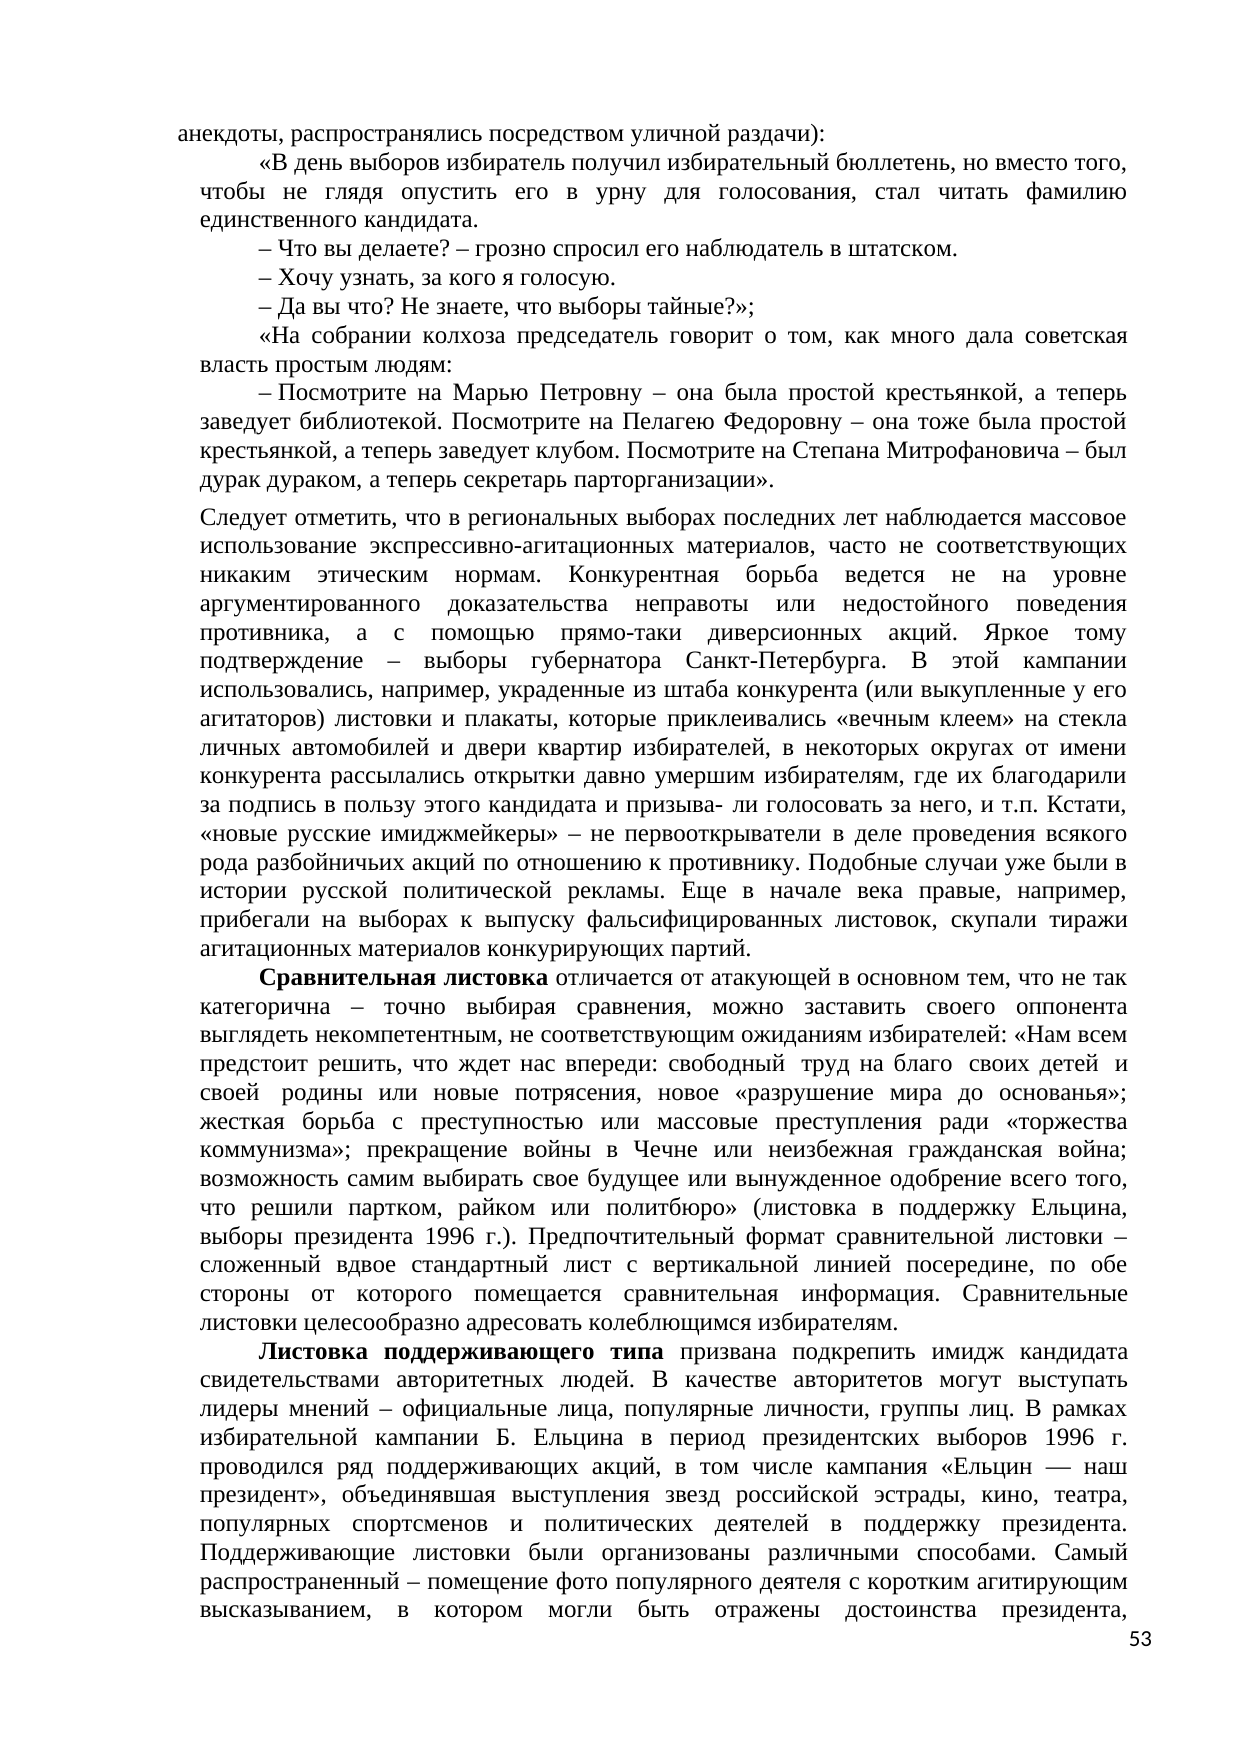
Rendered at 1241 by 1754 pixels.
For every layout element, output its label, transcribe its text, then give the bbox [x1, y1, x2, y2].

list Хочу узнать, за кого я голосую. [258, 262, 1152, 291]
text «В день выборов избиратель получил избирательный бюллетень, но вместо того, чтобы не глядя опустить его в урну для голосования, стал читать фамилию единственного кандидата. [199, 147, 1128, 233]
text «На собрании колхоза председатель говорит о том, как много дала советская власть простым людям: [199, 320, 1128, 377]
text Сравнительная листовка отличается от атакующей в основном тем, что не так категорична – точно выбирая сравнения, можно заставить своего оппонента выглядеть некомпетентным, не соответствующим ожиданиям избирателей: «Нам всем предстоит решить, что ждет нас впереди: свободный труд на благо своих детей и своей родины или новые потрясения, новое «разрушение мира до основанья»; жесткая борьба с преступностью или массовые преступления ради «торжества коммунизма»; прекращение войны в Чечне или неизбежная гражданская война; возможность самим выбирать свое будущее или вынужденное одобрение всего того, что решили партком, райком или политбюро» (листовка в поддержку Ельцина, выборы президента 1996 г.). Предпочтительный формат сравнительной листовки – сложенный вдвое стандартный лист с вертикальной линией посередине, по обе стороны от которого помещается сравнительная информация. Сравнительные листовки целесообразно адресовать колеблющимся избирателям. [199, 962, 1128, 1336]
list Что вы делаете? – грозно спросил его наблюдатель в штатском. [258, 233, 1152, 262]
list Посмотрите на Марью Петровну – она была простой крестьянкой, а теперь заведует библиотекой. Посмотрите на Пелагею Федоровну – она тоже была простой крестьянкой, а теперь заведует клубом. Посмотрите на Степана Митрофановича – был дурак дураком, а теперь секретарь парторганизации». [199, 377, 1128, 492]
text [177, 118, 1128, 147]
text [199, 1336, 1128, 1623]
text Следует отметить, что в региональных выборах последних лет наблюдается массовое использование экспрессивно-агитационных материалов, часто не соответствующих никаким этическим нормам. Конкурентная борьба ведется не на уровне аргументированного доказательства неправоты или недостойного поведения противника, а с помощью прямо-таки диверсионных акций. Яркое тому подтверждение – выборы губернатора Санкт-Петербурга. В этой кампании использовались, например, украденные из штаба конкурента (или выкупленные у его агитаторов) листовки и плакаты, которые приклеивались «вечным клеем» на стекла личных автомобилей и двери квартир избирателей, в некоторых округах от имени конкурента рассылались открытки давно умершим избирателям, где их благодарили за подпись в пользу этого кандидата и призыва- ли голосовать за него, и т.п. Кстати, «новые русские имиджмейкеры» – не первооткрыватели в деле проведения всякого рода разбойничьих акций по отношению к противнику. Подобные случаи уже были в истории русской политической рекламы. Еще в начале века правые, например, прибегали на выборах к выпуску фальсифицированных листовок, скупали тиражи агитационных материалов конкурирующих партий. [199, 502, 1128, 962]
list Да вы что? Не знаете, что выборы тайные?»; [258, 291, 1152, 320]
